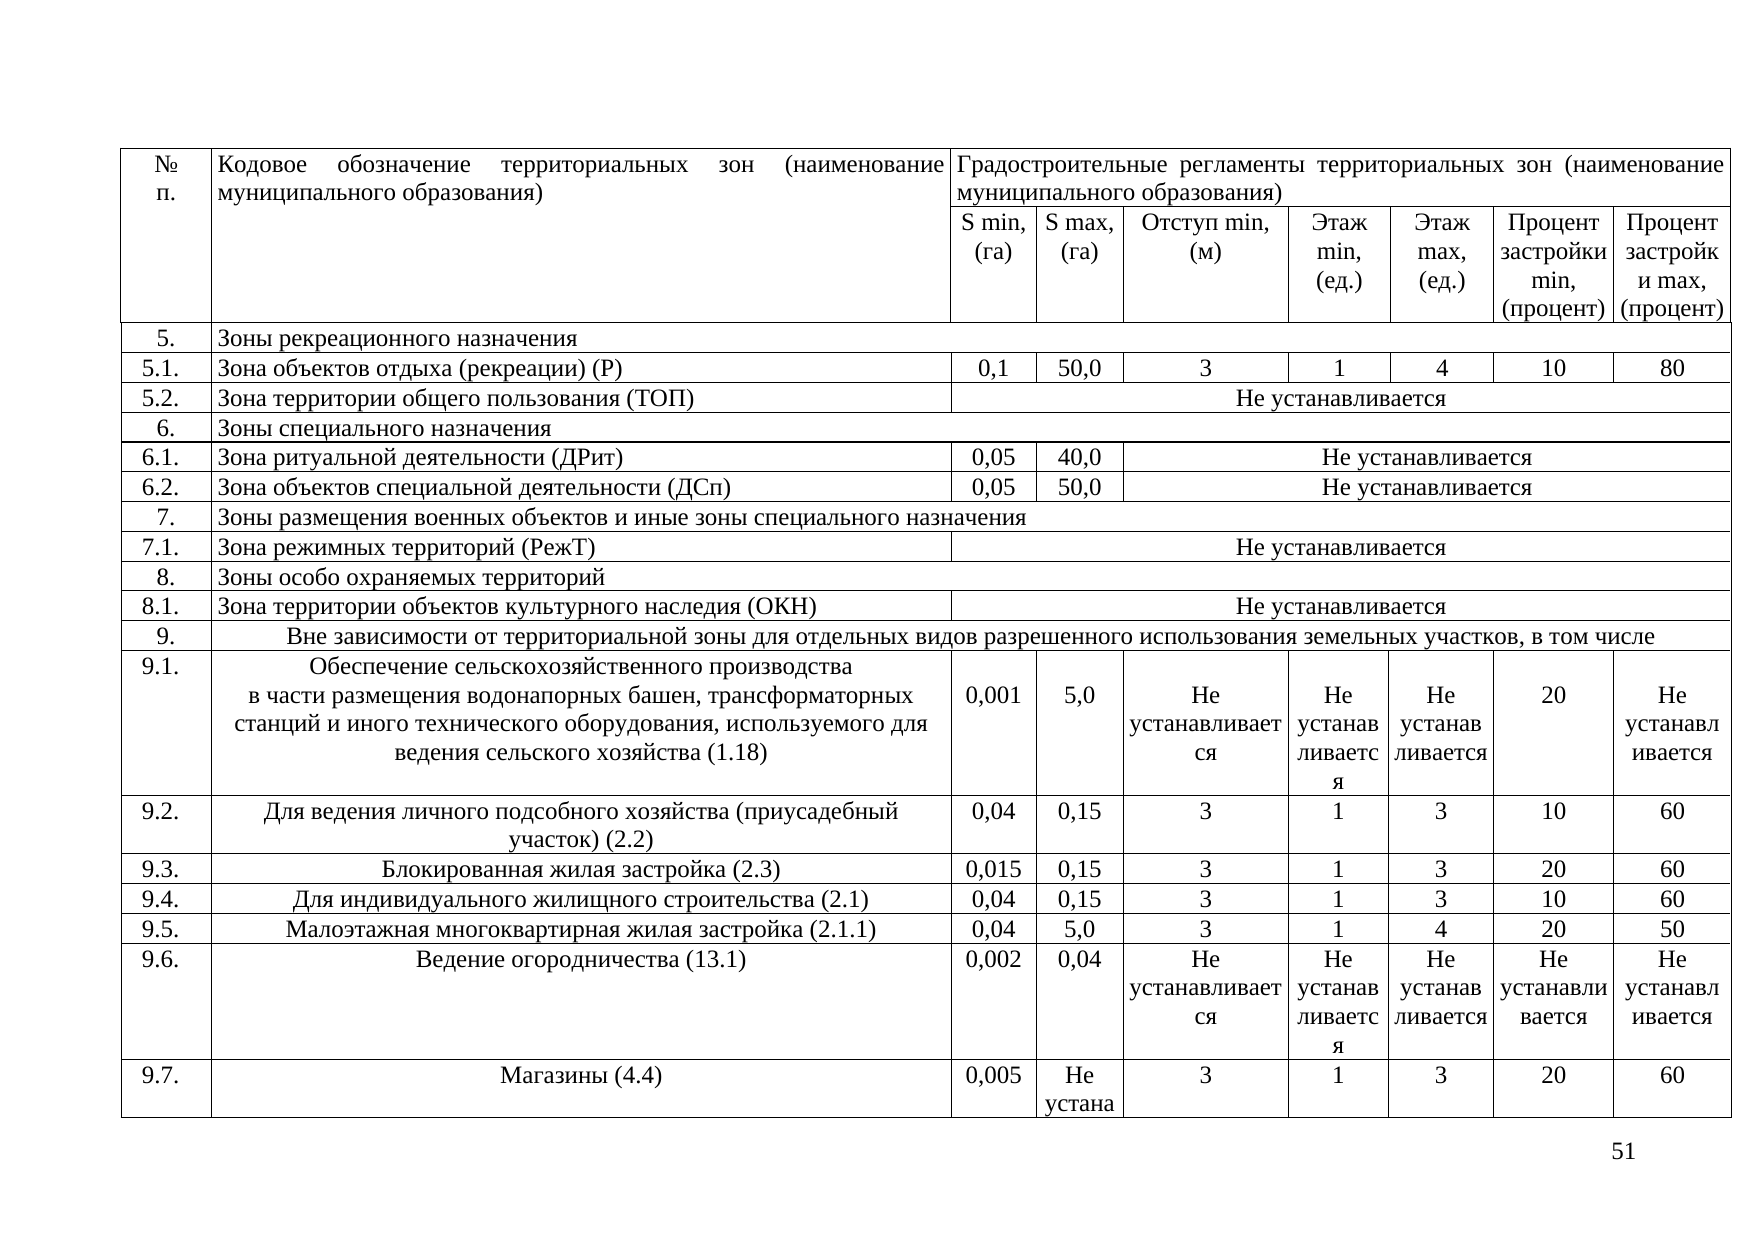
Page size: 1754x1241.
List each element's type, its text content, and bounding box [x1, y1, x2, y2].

table_cell [122, 323, 211, 352]
table_cell [122, 944, 211, 1059]
table_cell Зоны особо охраняемых территорий [212, 561, 1731, 590]
table_cell 4 [1391, 353, 1493, 382]
table_cell 60 [1614, 853, 1731, 883]
table_cell 0,1 [952, 353, 1036, 382]
table_cell Для индивидуального жилищного строительства (2.1) [212, 884, 951, 913]
table_cell Не устанавливается [952, 382, 1731, 412]
table_cell 80 [1614, 352, 1731, 382]
table_cell 50,0 [1037, 472, 1123, 501]
table_cell [122, 854, 211, 883]
table_cell [122, 413, 211, 441]
table_cell 0,04 [1037, 944, 1123, 1059]
table_cell Не устанавливается [952, 531, 1731, 561]
table_cell 10 [1494, 353, 1613, 382]
table_cell [122, 443, 211, 471]
table_cell 3 [1124, 353, 1288, 382]
table_cell Не устанавливается [1124, 651, 1288, 795]
table_cell Не устанавливается [1389, 944, 1493, 1059]
table_cell Магазины (4.4) [212, 1060, 951, 1117]
table_cell 60 [1614, 883, 1731, 913]
table_cell Не устанавливается [952, 590, 1731, 620]
table_cell 20 [1494, 651, 1613, 795]
table_cell 0,05 [952, 443, 1036, 471]
table_cell 0,04 [952, 796, 1036, 853]
table_cell [122, 651, 211, 795]
table_cell [122, 472, 211, 501]
table_cell 5,0 [1037, 651, 1123, 795]
table_cell 1 [1289, 854, 1388, 883]
table_cell 0,015 [952, 854, 1036, 883]
table_cell Ведение огородничества (13.1) [212, 944, 951, 1059]
table_cell 3 [1389, 796, 1493, 853]
table_cell 0,04 [952, 884, 1036, 913]
table_cell 10 [1494, 796, 1613, 853]
table_cell 1 [1289, 796, 1388, 853]
table_cell 3 [1389, 854, 1493, 883]
table_cell 40,0 [1037, 443, 1123, 471]
table_cell 3 [1389, 1060, 1493, 1117]
table_cell 3 [1124, 854, 1288, 883]
table_cell 20 [1494, 1060, 1613, 1117]
table_cell 50,0 [1037, 353, 1123, 382]
table_cell 3 [1124, 796, 1288, 853]
table_header Кодовое обозначение территориальных зон (наименование муниципального образования) [212, 149, 950, 322]
table_cell Зона объектов отдыха (рекреации) (Р) [212, 353, 951, 382]
table_cell 20 [1494, 914, 1613, 943]
table_cell Зона территории общего пользования (ТОП) [212, 383, 951, 412]
table_cell Не устанавливается [1614, 943, 1731, 1059]
table_cell 0,15 [1037, 854, 1123, 883]
table_cell 0,15 [1037, 796, 1123, 853]
table_cell 3 [1389, 884, 1493, 913]
table_cell Зона ритуальной деятельности (ДРит) [212, 443, 951, 471]
table_cell 0,005 [952, 1060, 1036, 1117]
table_cell 20 [1494, 854, 1613, 883]
table_header № п. [121, 149, 211, 322]
table_cell [122, 562, 211, 590]
table_cell Не устанавливается [1289, 944, 1388, 1059]
table_cell Не устанавливается [1494, 944, 1613, 1059]
table_cell Не устанавливается [1614, 650, 1731, 795]
table_cell 1 [1289, 884, 1388, 913]
table_cell [122, 884, 211, 913]
table_cell 3 [1124, 914, 1288, 943]
table_cell 0,05 [952, 472, 1036, 501]
table_cell Не устанавливается [1389, 651, 1493, 795]
table_cell S min, (га) [951, 207, 1036, 322]
table_cell Не устанавливается [1124, 441, 1731, 471]
table_cell [122, 621, 211, 650]
table_cell 4 [1389, 914, 1493, 943]
table_cell 10 [1494, 884, 1613, 913]
table_cell [122, 591, 211, 620]
table_cell 1 [1289, 353, 1390, 382]
table_cell [122, 1060, 211, 1117]
table_cell 3 [1124, 884, 1288, 913]
table_cell 60 [1614, 795, 1731, 853]
table_cell 60 [1614, 1059, 1731, 1117]
table_cell [122, 353, 211, 382]
table_cell 0,15 [1037, 884, 1123, 913]
table_cell Зона объектов специальной деятельности (ДСп) [212, 472, 951, 501]
table_cell Вне зависимости от территориальной зоны для отдельных видов разрешенного использования земельных участков, в том числе [212, 620, 1731, 650]
table_cell 3 [1124, 1060, 1288, 1117]
table_cell [122, 502, 211, 531]
table_cell Зоны рекреационного назначения [212, 323, 1731, 352]
table_cell [122, 532, 211, 561]
table_cell [122, 796, 211, 853]
table_cell Не устанавливается [1289, 651, 1388, 795]
table_cell Зона территории объектов культурного наследия (ОКН) [212, 591, 951, 620]
table_cell Этаж max, (ед.) [1391, 207, 1493, 322]
table_cell Зона режимных территорий (РежТ) [212, 532, 951, 561]
table_cell Малоэтажная многоквартирная жилая застройка (2.1.1) [212, 914, 951, 943]
table_cell Процент застройки max, (процент) [1614, 207, 1730, 322]
table_cell Отступ min, (м) [1124, 207, 1288, 322]
table_cell 0,002 [952, 944, 1036, 1059]
table_cell 1 [1289, 914, 1388, 943]
table_cell Зоны специального назначения [212, 412, 1731, 441]
table_cell Не устанавливается [1124, 471, 1731, 501]
table_cell Этаж min, (ед.) [1289, 207, 1390, 322]
table_cell 5,0 [1037, 914, 1123, 943]
table_cell Обеспечение сельскохозяйственного производства в части размещения водонапорных башен, трансформаторных станций и иного технического оборудования, используемого для ведения сельского хозяйства (1.18) [212, 651, 951, 795]
table_cell 50 [1614, 913, 1731, 943]
table_cell [122, 914, 211, 943]
table_cell Для ведения личного подсобного хозяйства (приусадебный участок) (2.2) [212, 796, 951, 853]
table_cell 0,04 [952, 914, 1036, 943]
table_cell 0,001 [952, 651, 1036, 795]
table_cell [122, 383, 211, 412]
table_cell Блокированная жилая застройка (2.3) [212, 854, 951, 883]
table_cell Не устанавливается [1037, 1060, 1123, 1117]
table_cell Процент застройки min, (процент) [1494, 207, 1613, 322]
table_cell 1 [1289, 1060, 1388, 1117]
table_cell S max, (га) [1037, 207, 1123, 322]
table_header Градостроительные регламенты территориальных зон (наименование муниципального образования) [951, 149, 1730, 206]
table_cell Зоны размещения военных объектов и иные зоны специального назначения [212, 501, 1731, 531]
table_cell Не устанавливается [1124, 944, 1288, 1059]
